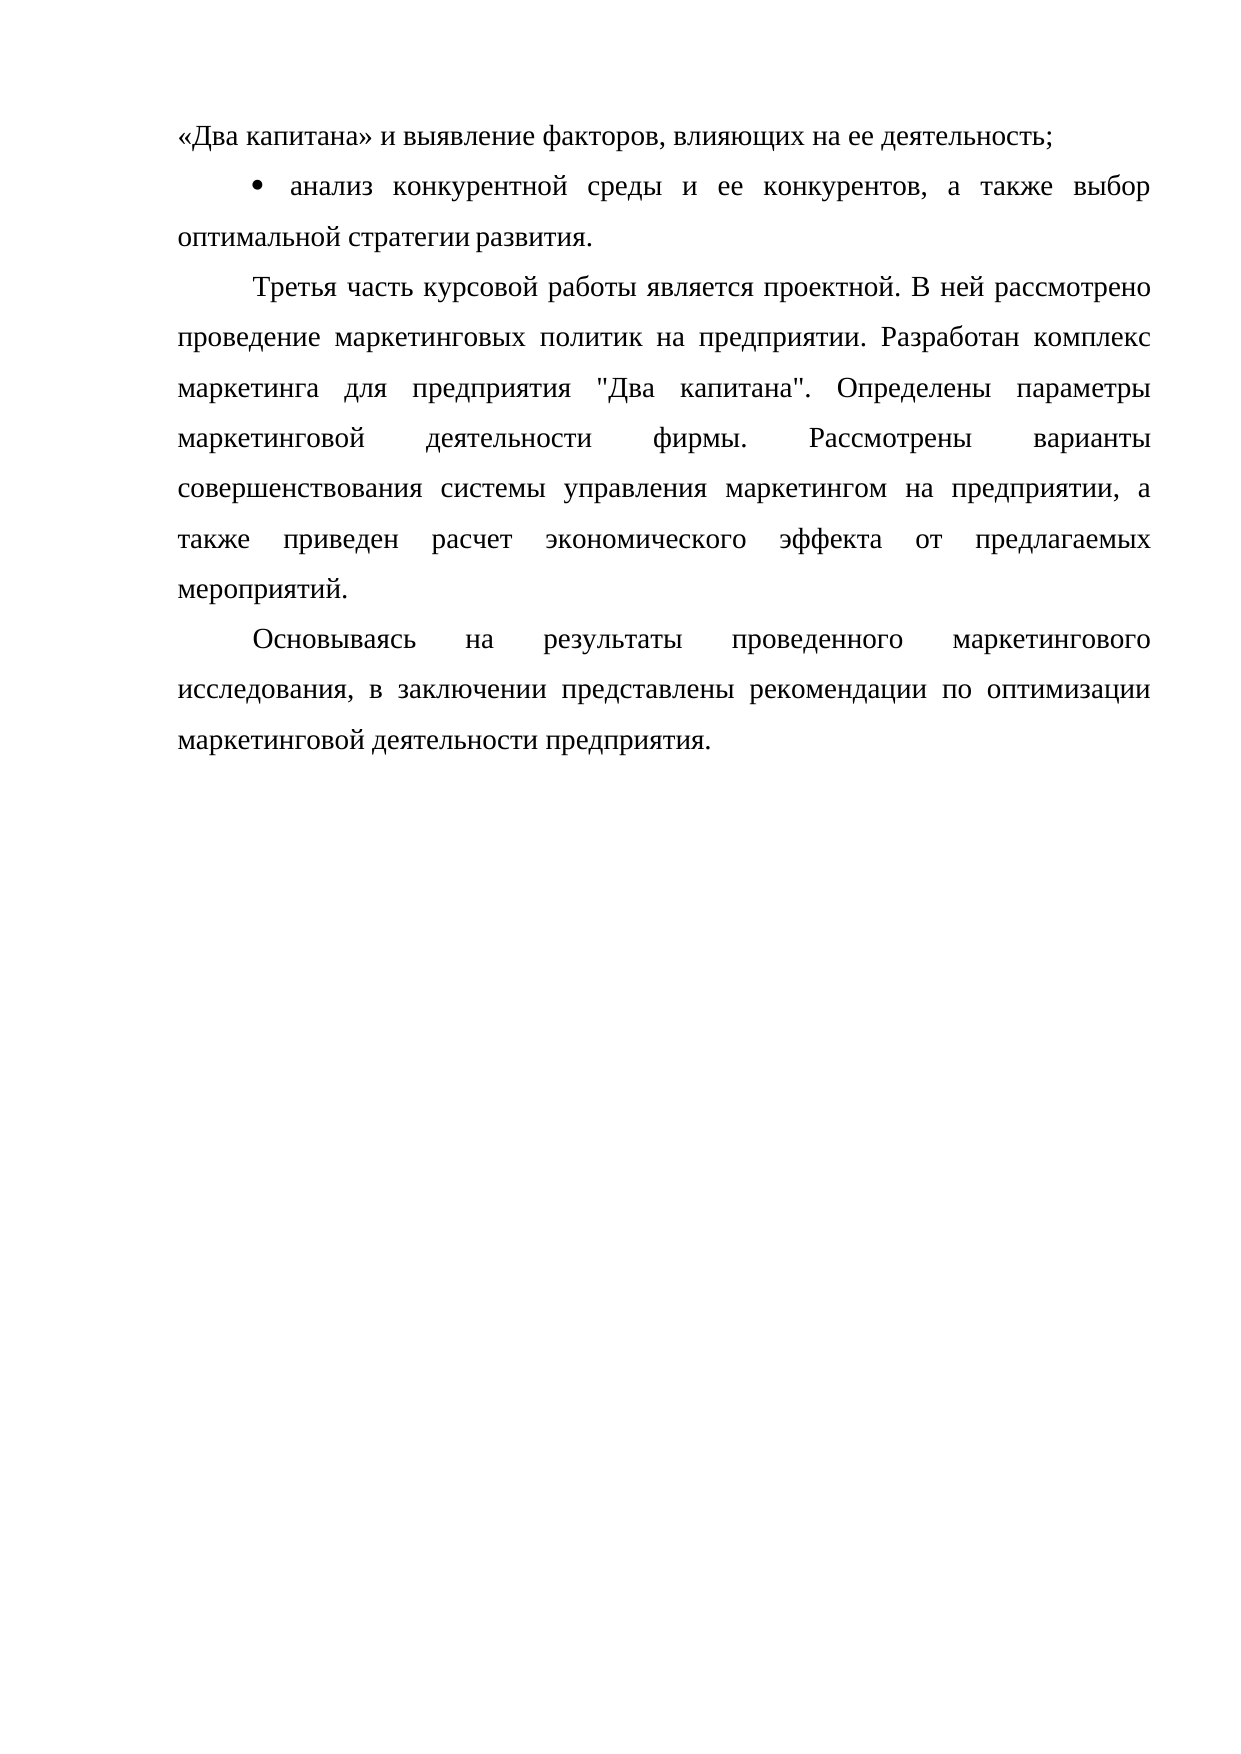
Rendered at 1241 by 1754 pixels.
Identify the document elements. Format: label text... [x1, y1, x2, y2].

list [177, 118, 1152, 152]
text Третья часть курсовой работы является проектной. В ней рассмотрено проведение маркетинговых политик на предприятии. Разработан комплекс маркетинга для предприятия "Два капитана". Определены параметры маркетинговой деятельности фирмы. Рассмотрены варианты совершенствования системы управления маркетингом на предприятии, а также приведен расчет экономического эффекта от предлагаемых мероприятий. [177, 269, 1152, 604]
text Основываясь на результаты проведенного маркетингового исследования, в заключении представлены рекомендации по оптимизации маркетинговой деятельности предприятия. [177, 621, 1152, 756]
list анализ конкурентной среды и ее конкурентов, а также выбор оптимальной стратегии развития. [177, 168, 1152, 252]
